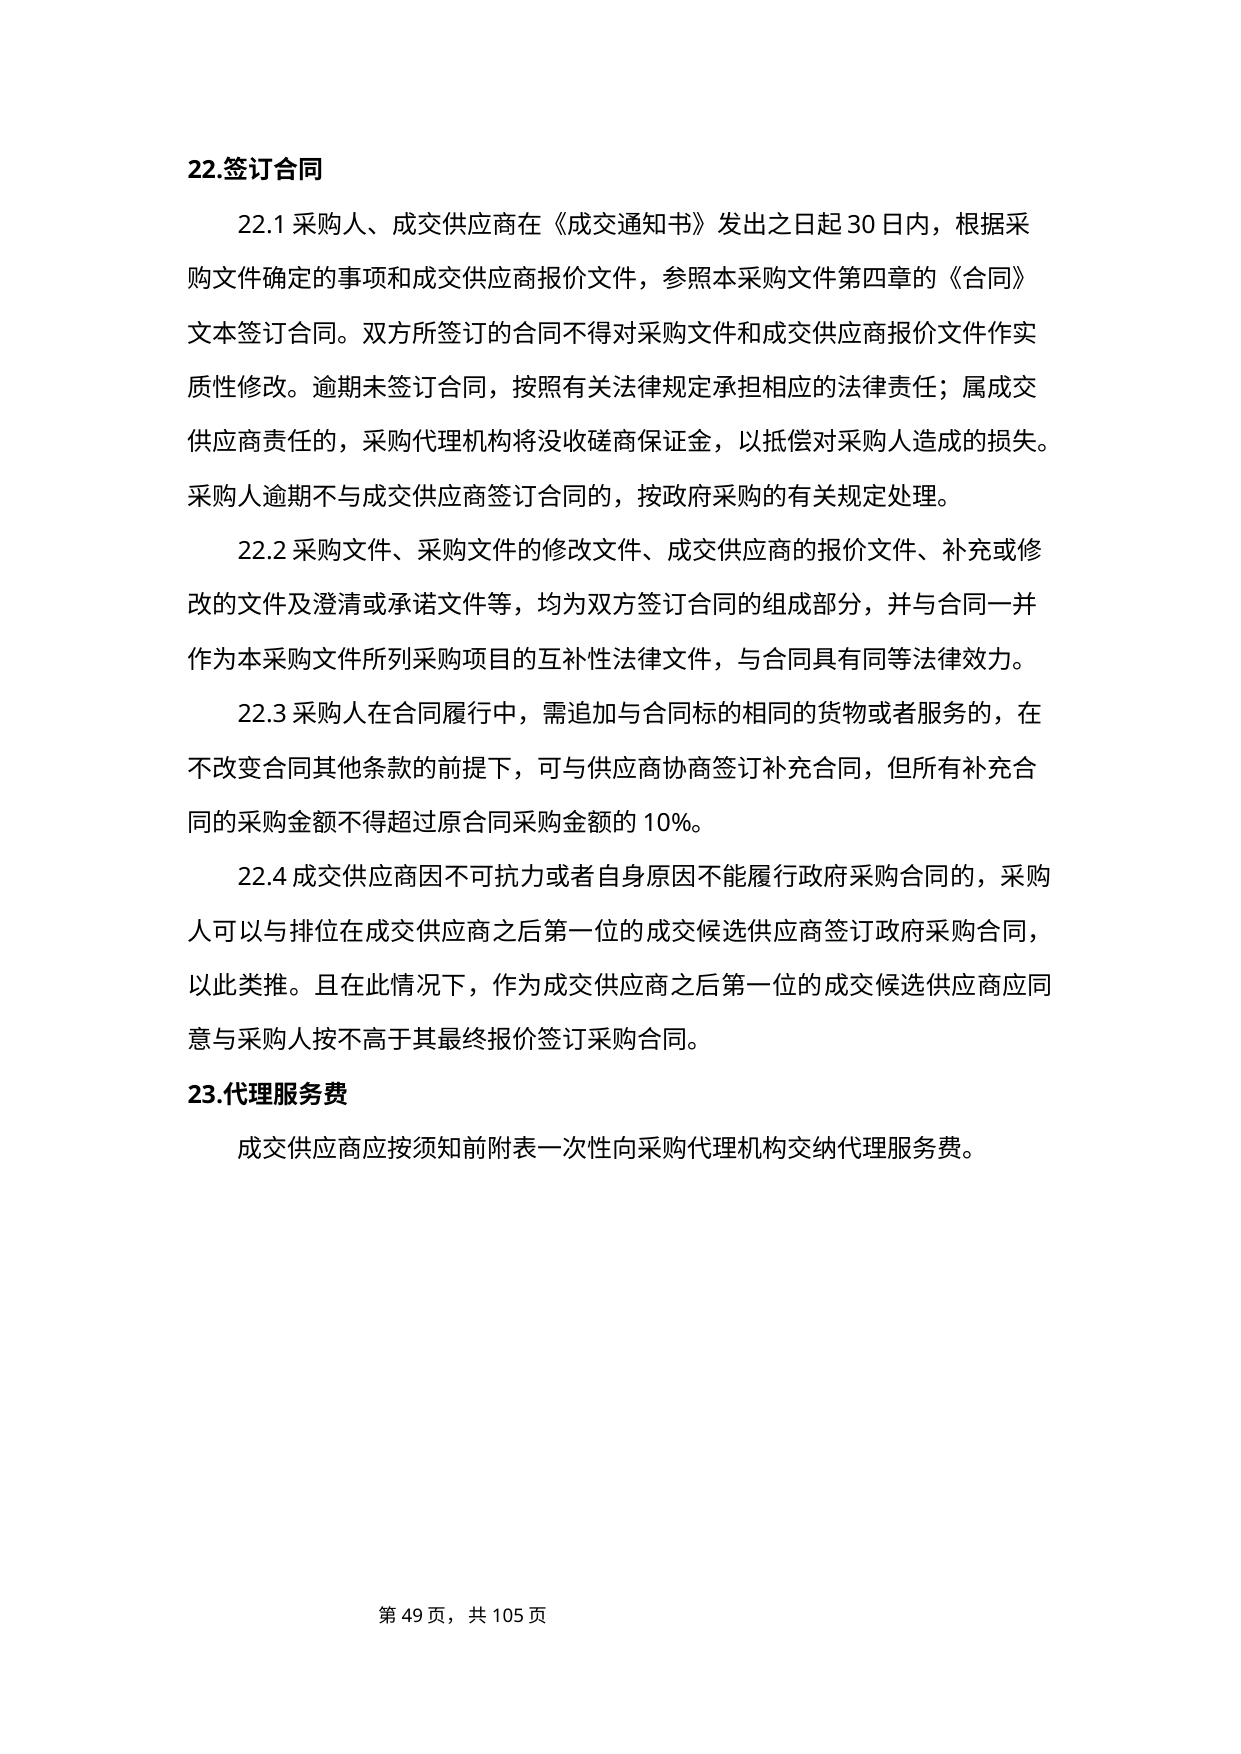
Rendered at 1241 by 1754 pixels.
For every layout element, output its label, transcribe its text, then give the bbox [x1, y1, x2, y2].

text 22.2采购文件、采购文件的修改文件、成交供应商的报价文件、补充或修改的文件及澄清或承诺文件等，均为双方签订合同的组成部分，并与合同一并作为本采购文件所列采购项目的互补性法律文件，与合同具有同等法律效力。 [187, 531, 1053, 676]
text 22.4成交供应商因不可抗力或者自身原因不能履行政府采购合同的，采购人可以与排位在成交供应商之后第一位的成交候选供应商签订政府采购合同，以此类推。且在此情况下，作为成交供应商之后第一位的成交候选供应商应同意与采购人按不高于其最终报价签订采购合同。 [187, 857, 1053, 1056]
text 22.1采购人、成交供应商在《成交通知书》发出之日起30日内，根据采购文件确定的事项和成交供应商报价文件，参照本采购文件第四章的《合同》文本签订合同。双方所签订的合同不得对采购文件和成交供应商报价文件作实质性修改。逾期未签订合同，按照有关法律规定承担相应的法律责任；属成交供应商责任的，采购代理机构将没收磋商保证金，以抵偿对采购人造成的损失。采购人逾期不与成交供应商签订合同的，按政府采购的有关规定处理。 [187, 204, 1053, 512]
text 22.签订合同 [187, 150, 1053, 186]
text 22.3采购人在合同履行中，需追加与合同标的相同的货物或者服务的，在不改变合同其他条款的前提下，可与供应商协商签订补充合同，但所有补充合同的采购金额不得超过原合同采购金额的10%。 [187, 694, 1053, 839]
text 成交供应商应按须知前附表一次性向采购代理机构交纳代理服务费。 [187, 1129, 1053, 1165]
text 23.代理服务费 [187, 1074, 1053, 1111]
